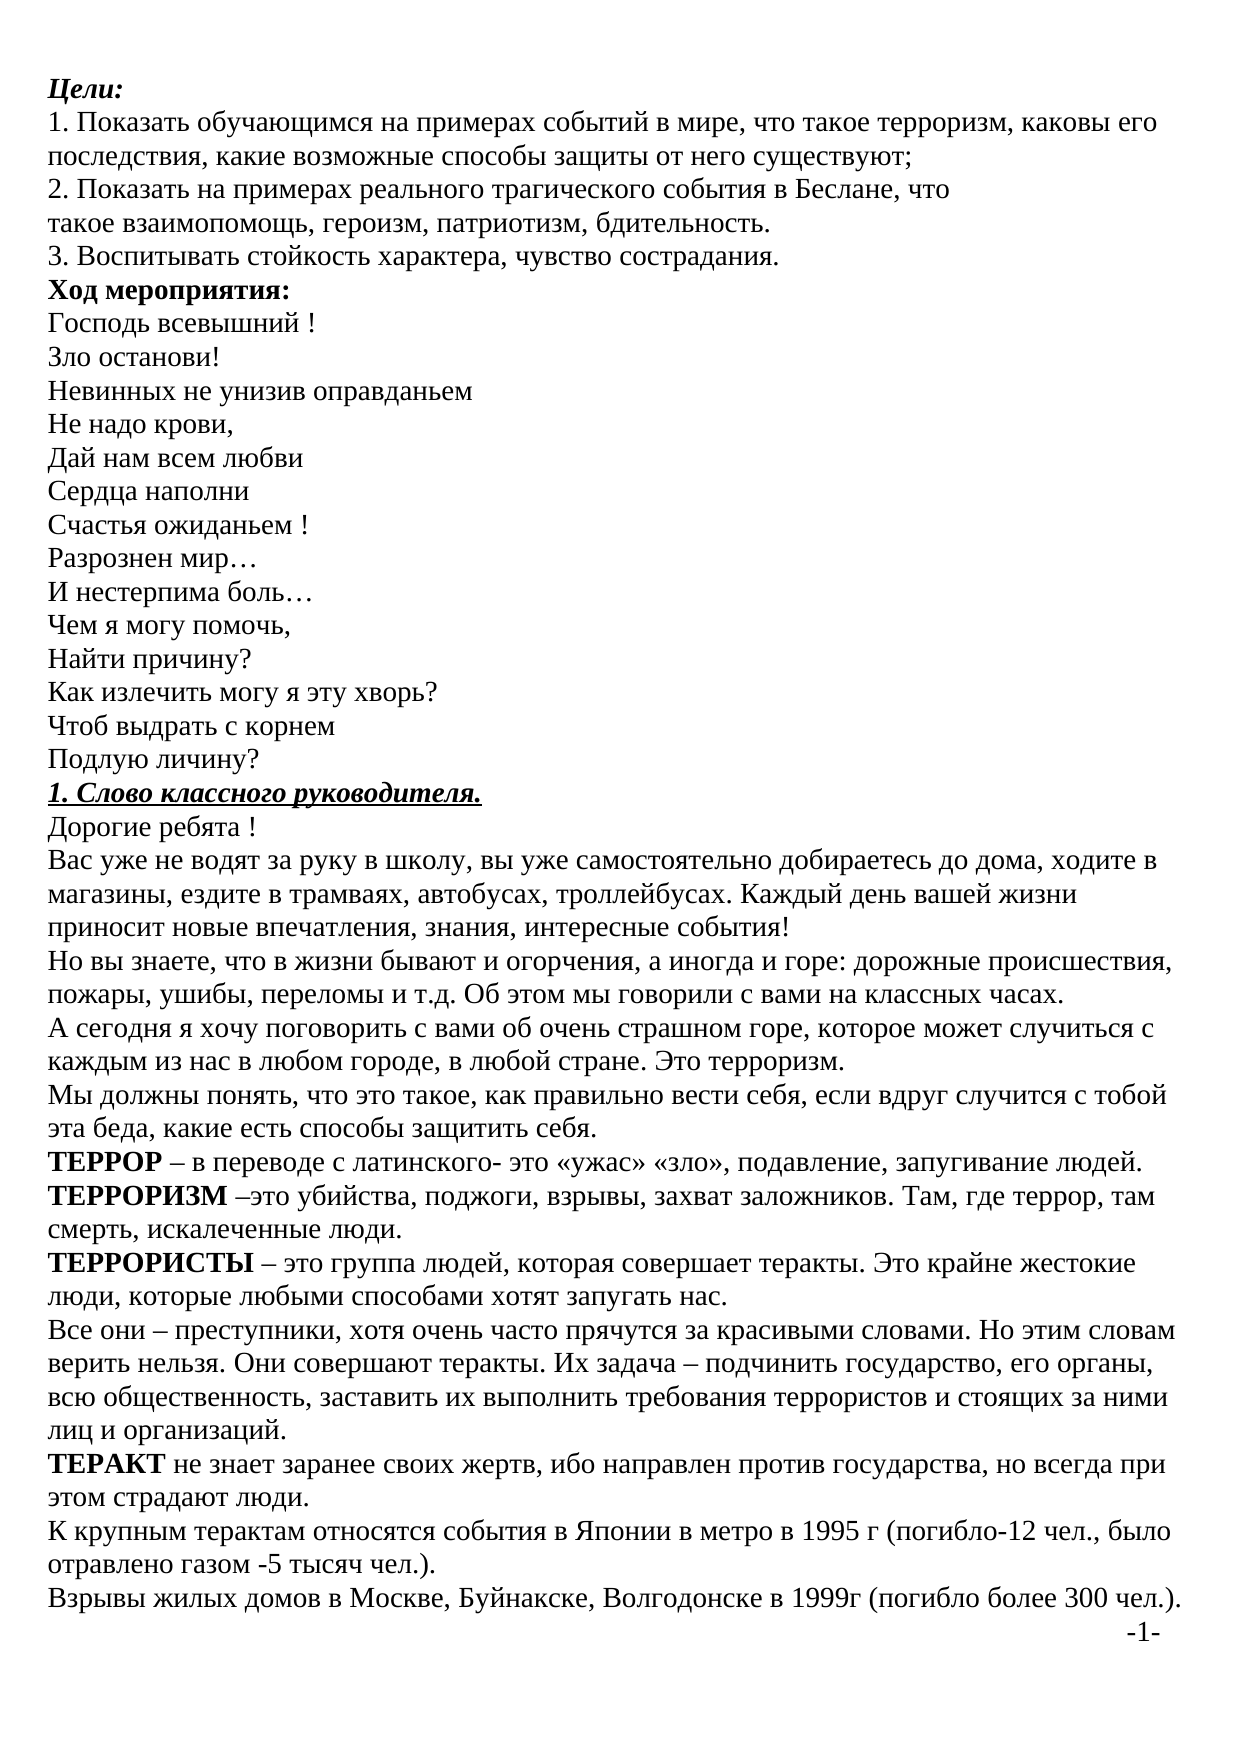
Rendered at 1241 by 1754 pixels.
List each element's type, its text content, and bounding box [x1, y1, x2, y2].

text 1. Показать обучающимся на примерах событий в мире, что такое терроризм, каковы его последствия, какие возможные способы защиты от него существуют; 2. Показать на примерах реального трагического события в Беслане, что такое взаимопомощь, героизм, патриотизм, бдительность. 3. Воспитывать стойкость характера, чувство сострадания. [47, 104, 1187, 272]
text 1. Слово классного руководителя. Дорогие ребята ! Вас уже не водят за руку в школу, вы уже самостоятельно добираетесь до дома, ходите в магазины, ездите в трамваях, автобусах, троллейбусах. Каждый день вашей жизни приносит новые впечатления, знания, интересные события! Но вы знаете, что в жизни бывают и огорчения, а иногда и горе: дорожные происшествия, пожары, ушибы, переломы и т.д. Об этом мы говорили с вами на классных часах. А сегодня я хочу поговорить с вами об очень страшном горе, которое может случиться с каждым из нас в любом городе, в любой стране. Это терроризм. Мы должны понять, что это такое, как правильно вести себя, если вдруг случится с тобой эта беда, какие есть способы защитить себя. [47, 775, 1187, 1144]
text Господь всевышний ! Зло останови! Невинных не унизив оправданьем Не надо крови, Дай нам всем любви Сердца наполни Счастья ожиданьем ! [47, 306, 1187, 540]
text Цели: [47, 71, 1187, 104]
text Разрознен мир… И нестерпима боль… Чем я могу помочь, Найти причину? Как излечить могу я эту хворь? Чтоб выдрать с корнем Подлую личину? [47, 540, 1187, 775]
text Ход мероприятия: [47, 272, 1187, 306]
text ТЕРРОР – в переводе с латинского- это «ужас» «зло», подавление, запугивание людей. ТЕРРОРИЗМ –это убийства, поджоги, взрывы, захват заложников. Там, где террор, там смерть, искалеченные люди. ТЕРРОРИСТЫ – это группа людей, которая совершает теракты. Это крайне жестокие люди, которые любыми способами хотят запугать нас. Все они – преступники, хотя очень часто прячутся за красивыми словами. Но этим словам верить нельзя. Они совершают теракты. Их задача – подчинить государство, его органы, всю общественность, заставить их выполнить требования террористов и стоящих за ними лиц и организаций. ТЕРАКТ не знает заранее своих жертв, ибо направлен против государства, но всегда при этом страдают люди. К крупным терактам относятся события в Японии в метро в (погибло-12 чел., было отравлено газом -5 тысяч чел.). Взрывы жилых домов в Москве, Буйнакске, Волгодонске в 1999г (погибло более 300 чел.). -1- [47, 1144, 1187, 1647]
